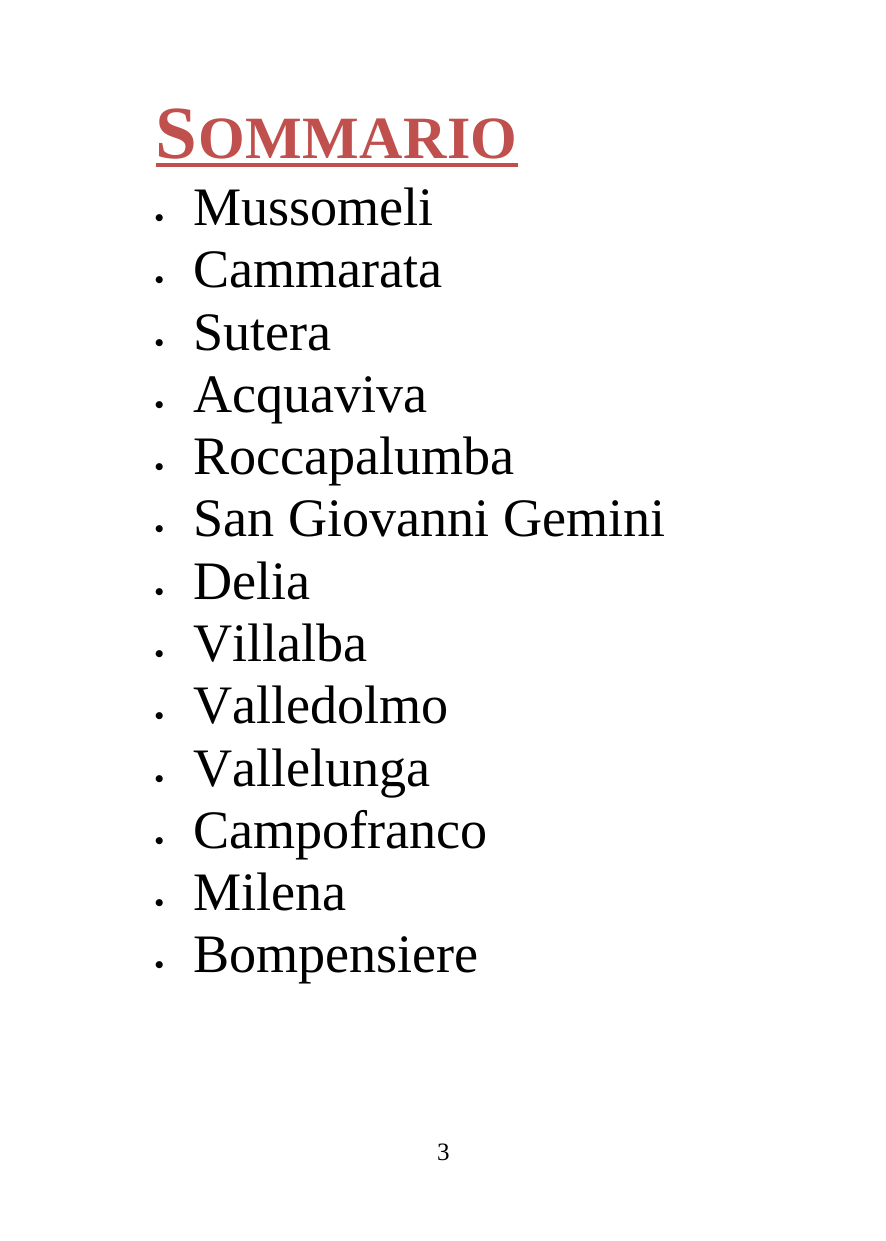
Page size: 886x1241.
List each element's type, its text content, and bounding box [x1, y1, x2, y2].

list Milena [156, 860, 797, 922]
list Valledolmo [156, 673, 797, 736]
list Vallelunga [156, 736, 797, 798]
list Mussomeli [156, 175, 797, 237]
list Villalba [156, 611, 797, 673]
list San Giovanni Gemini [156, 486, 797, 549]
list Roccapalumba [156, 424, 797, 486]
list Sutera [156, 299, 797, 362]
list Bompensiere [156, 922, 797, 985]
list Cammarata [156, 237, 797, 299]
list Acquaviva [156, 362, 797, 424]
list Campofranco [156, 798, 797, 860]
list Delia [156, 549, 797, 611]
text Sommario [156, 89, 797, 175]
